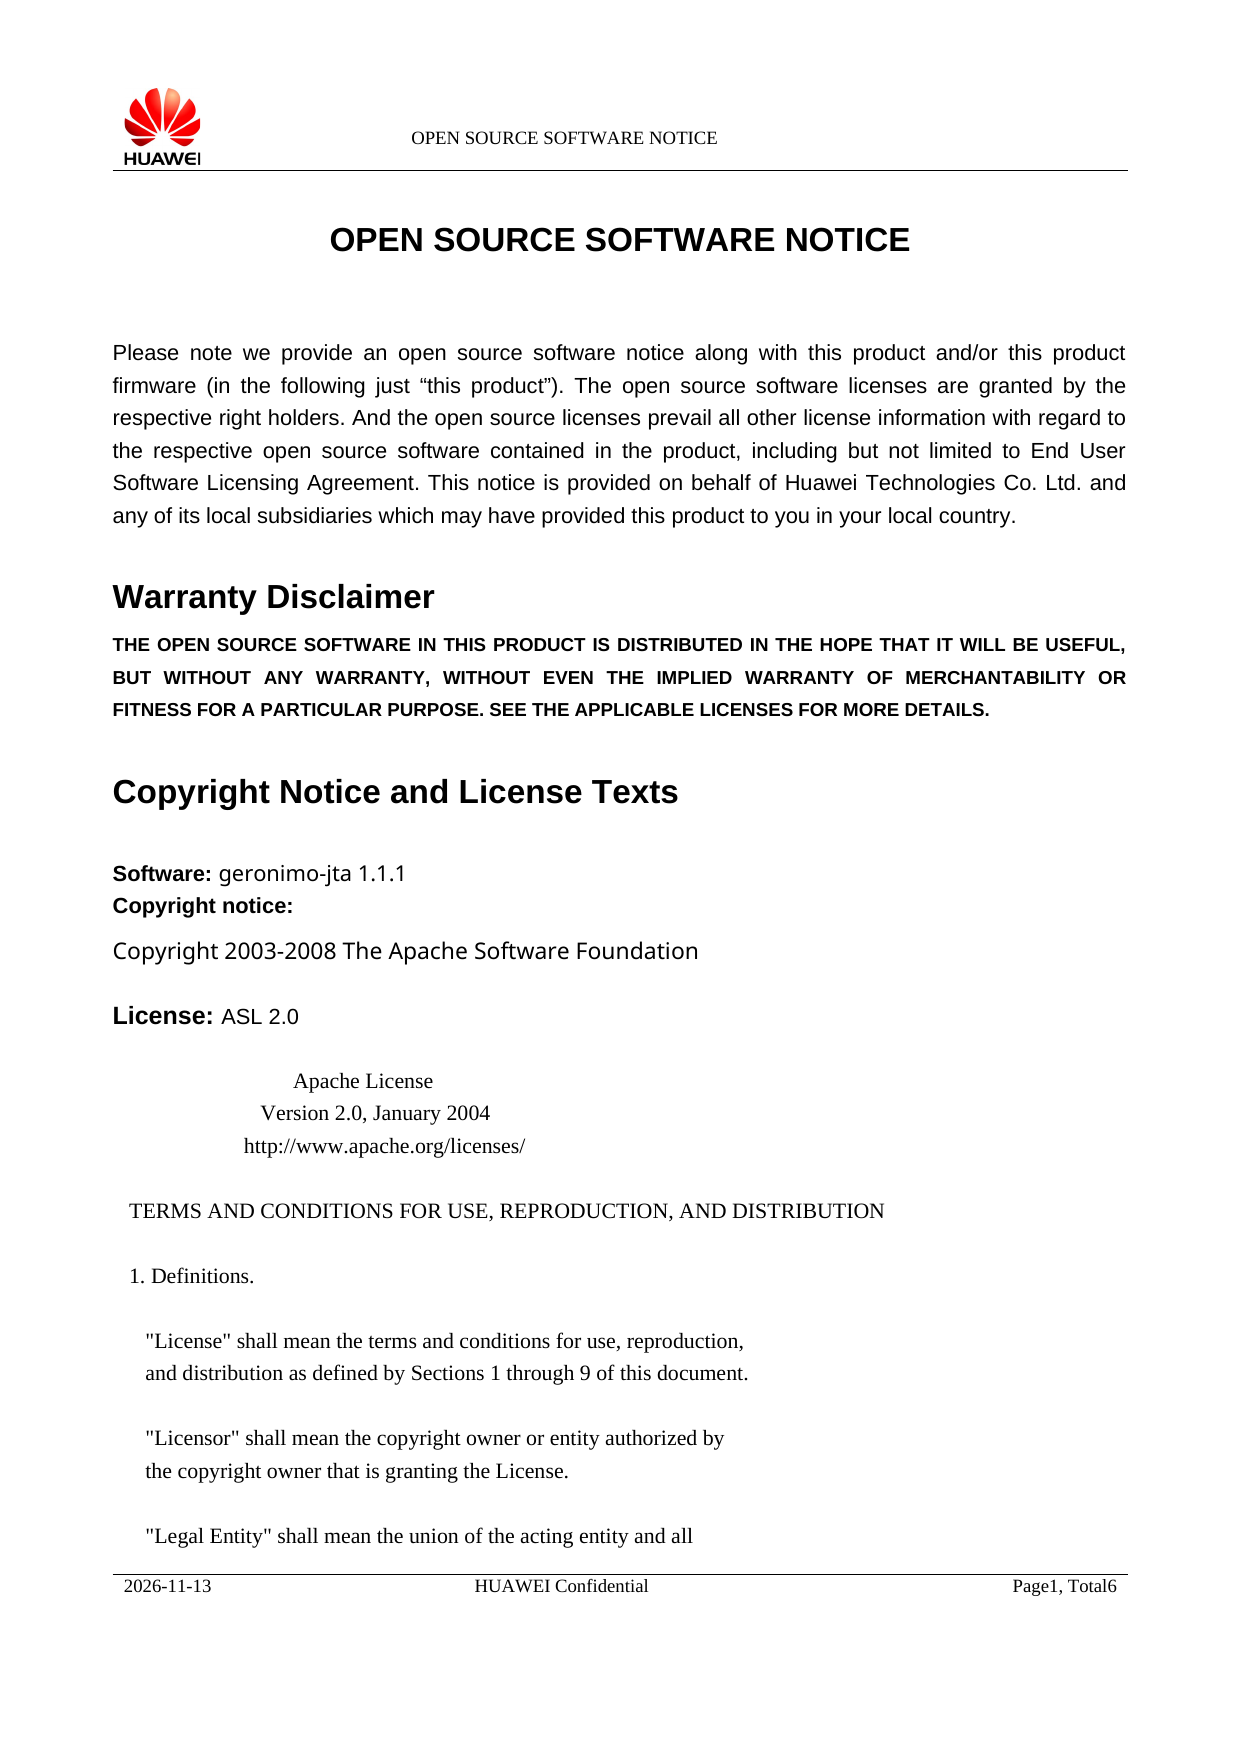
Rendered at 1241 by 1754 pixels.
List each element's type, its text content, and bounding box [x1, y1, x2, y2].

text The open source software in this product is distributed in the hope that it will be useful, but WITHOUT ANY WARRANTY, without even the implied warranty of MERCHANTABILITY or FITNESS FOR A PARTICULAR PURPOSE. See the applicable licenses for more details. [112, 629, 1128, 726]
title Software: geronimo-jta 1.1.1 [112, 856, 1128, 889]
text OPEN SOURCE SOFTWARE NOTICE [112, 206, 1128, 271]
text Warranty Disclaimer [112, 564, 1128, 629]
text Copyright Notice and License Texts [112, 759, 1128, 824]
text Copyright notice: [112, 889, 1128, 921]
picture [124, 88, 201, 165]
text Please note we provide an open source software notice along with this product and/or this product firmware (in the following just “this product”). The open source software licenses are granted by the respective right holders. And the open source licenses prevail all other license information with regard to the respective open source software contained in the product, including but not limited to End User Software Licensing Agreement. This notice is provided on behalf of Huawei Technologies Co. Ltd. and any of its local subsidiaries which may have provided this product to you in your local country. [112, 336, 1128, 531]
text License: ASL 2.0 [112, 999, 1128, 1031]
text Copyright 2003-2008 The Apache Software Foundation [112, 934, 1128, 999]
